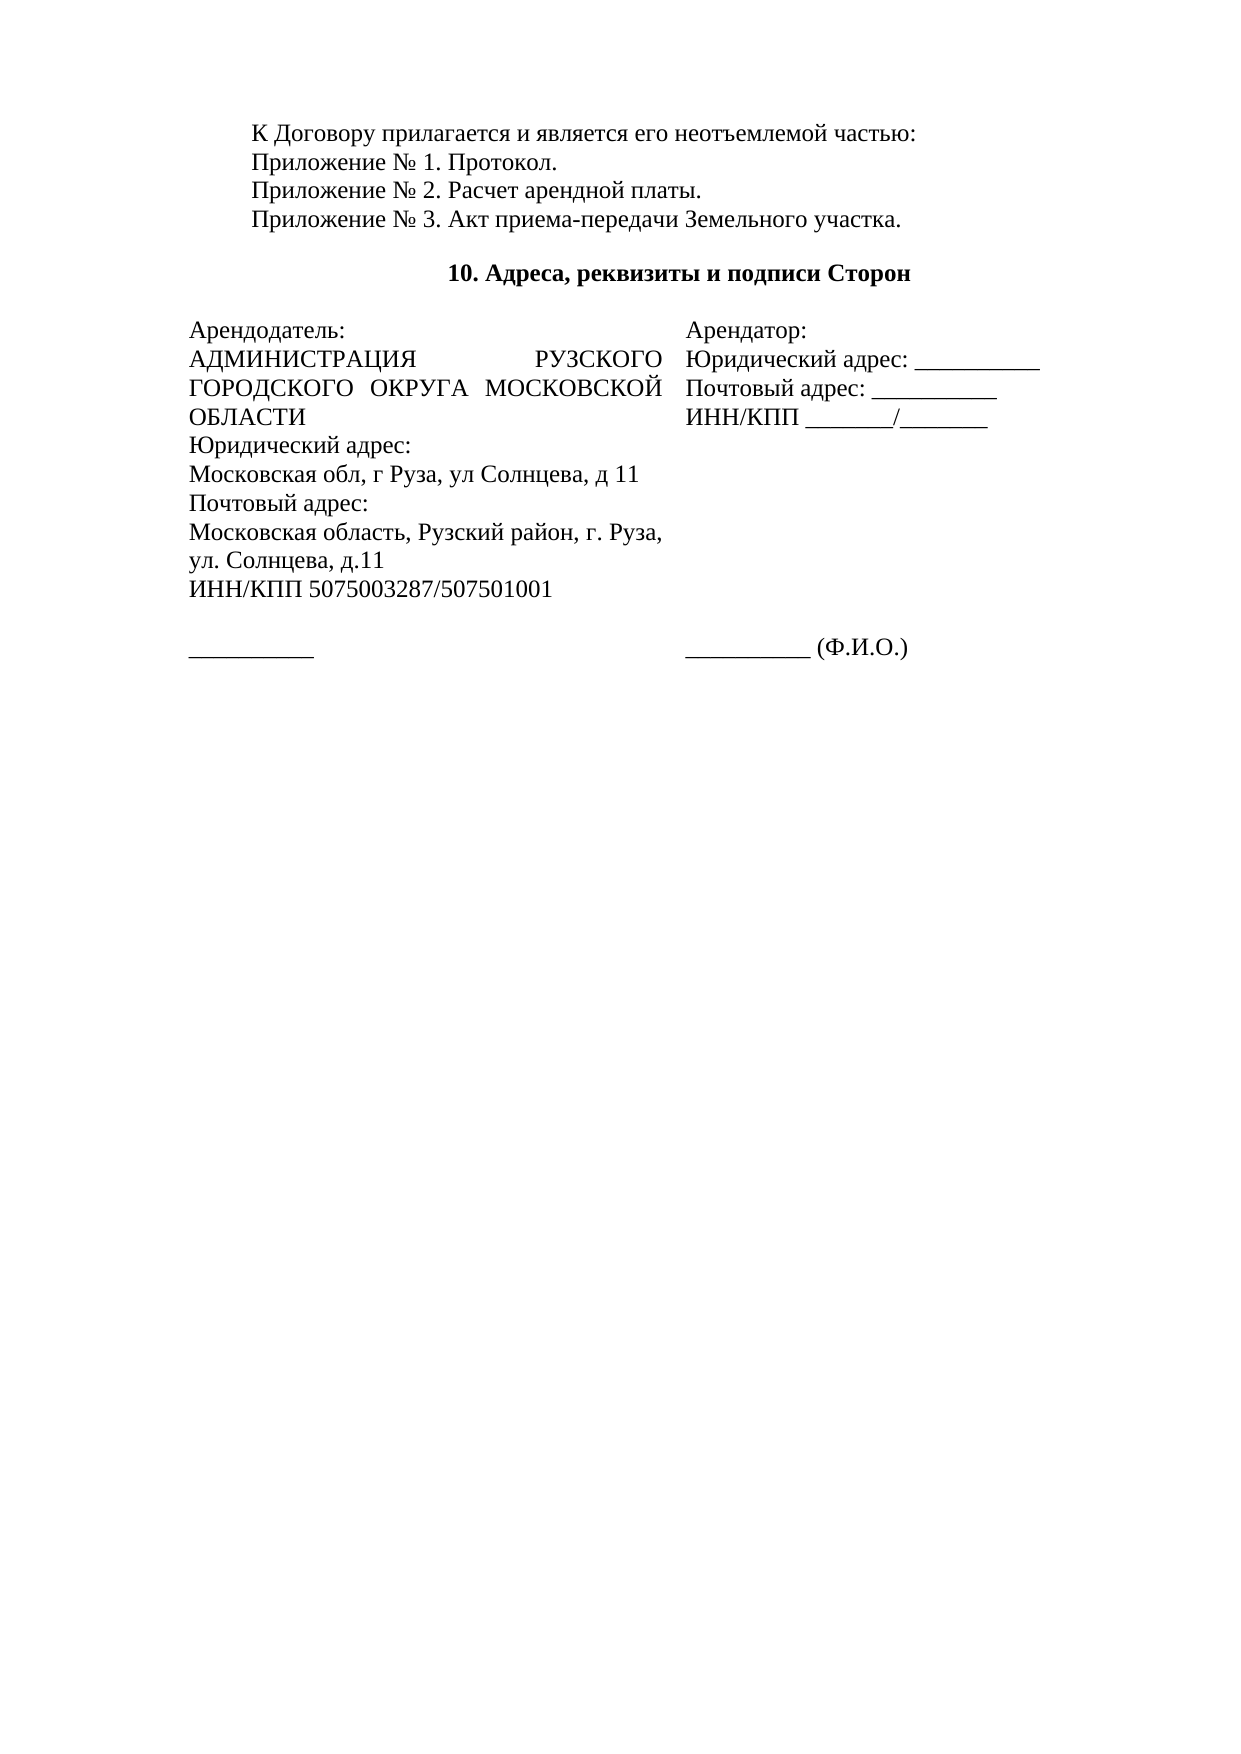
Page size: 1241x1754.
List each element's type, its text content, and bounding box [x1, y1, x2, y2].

table_header Арендодатель: АДМИНИСТРАЦИЯ РУЗСКОГО ГОРОДСКОГО ОКРУГА МОСКОВСКОЙ ОБЛАСТИ Юридический адрес: Московская обл, г Руза, ул Солнцева, д 11 Почтовый адрес: Московская область, Рузский район, г. Руза, ул. Солнцева, д.11 ИНН/КПП 5075003287/507501001 [177, 316, 674, 632]
text Приложение № 3. Акт приема-передачи Земельного участка. [177, 204, 1181, 233]
text 10. Адреса, реквизиты и подписи Сторон [177, 258, 1181, 287]
table_header Арендатор: Юридический адрес: __________ Почтовый адрес: __________ ИНН/КПП _______/_______ [674, 316, 1171, 632]
text К Договору прилагается и является его неотъемлемой частью: [177, 118, 1181, 147]
table_cell __________ (Ф.И.О.) [674, 632, 1171, 689]
text Приложение № 2. Расчет арендной платы. [177, 176, 1181, 204]
text Приложение № 1. Протокол. [177, 147, 1181, 176]
table_cell __________ [177, 632, 674, 689]
